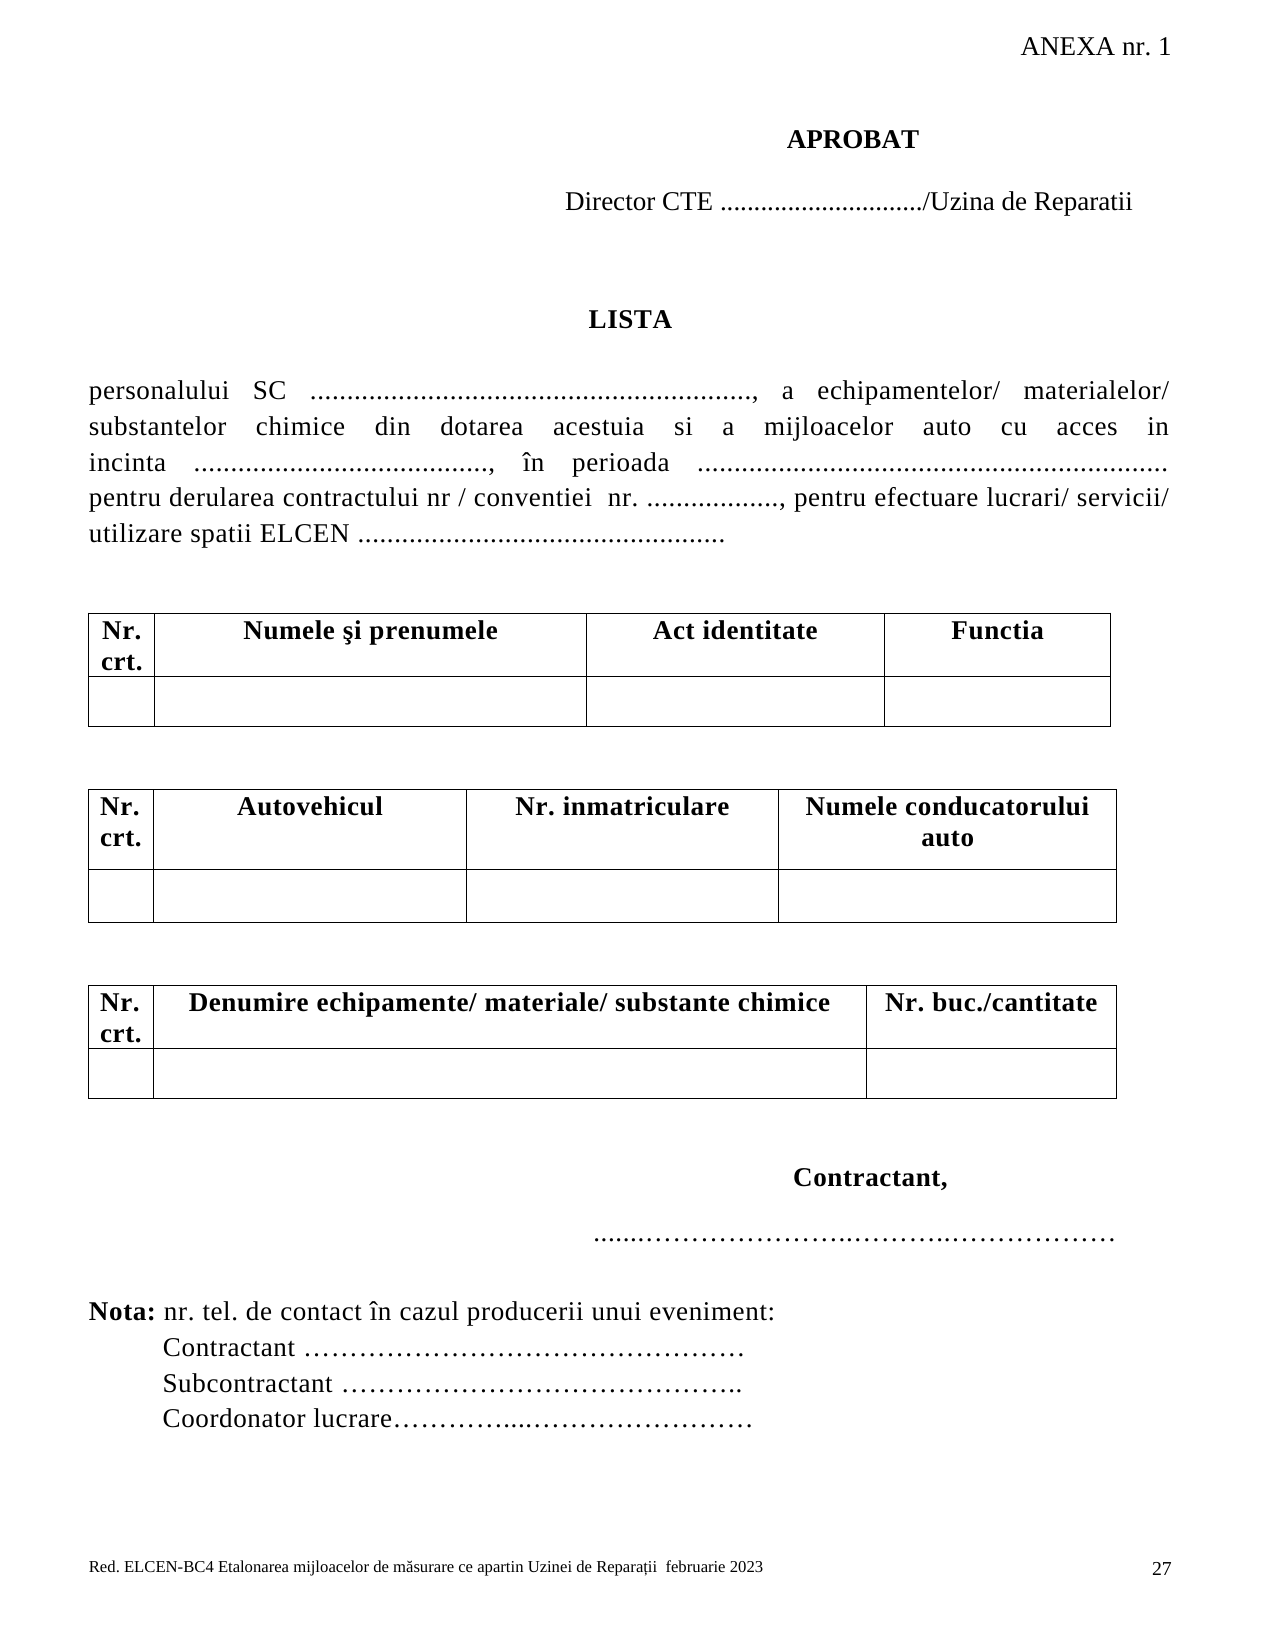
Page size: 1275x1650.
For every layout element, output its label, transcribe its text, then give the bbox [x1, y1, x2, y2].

table_cell [867, 1049, 1116, 1098]
table_cell [885, 677, 1110, 726]
table_header Numele conducatorului auto [779, 790, 1116, 869]
table_header Nr. inmatriculare [467, 790, 778, 869]
text Contractant, [89, 1161, 1172, 1192]
text Nota: nr. tel. de contact în cazul producerii unui eveniment: [89, 1295, 1172, 1327]
table_header Functia [885, 614, 1110, 676]
table_header Nr. crt. [89, 986, 153, 1048]
text LISTA [89, 303, 1172, 334]
table_header Nr. crt. [89, 614, 154, 676]
table_cell [89, 1049, 153, 1098]
table_cell [89, 870, 153, 922]
text Coordonator lucrare…………....…………………… [89, 1403, 1172, 1434]
table_cell [467, 870, 778, 922]
table_header Nr. buc./cantitate [867, 986, 1116, 1048]
table_cell [154, 1049, 866, 1098]
table_header Denumire echipamente/ materiale/ substante chimice [154, 986, 866, 1048]
table_header Autovehicul [154, 790, 466, 869]
text APROBAT [89, 123, 1172, 154]
table_header Act identitate [587, 614, 884, 676]
text Contractant ………………………………………… [89, 1331, 1172, 1362]
table_cell [587, 677, 884, 726]
table_cell [155, 677, 586, 726]
text .......…………………..………..……………… [539, 1192, 1172, 1247]
text personalului SC ............................................................, a echipamentelor/ materialelor/ substantelor chimice din dotarea acestuia si a mijloacelor auto cu acces in incinta ........................................, în perioada ................................................................ pentru derularea contractului nr / conventiei nr. .................., pentru efectuare lucrari/ servicii/ utilizare spatii ELCEN .................................................. [89, 374, 1172, 548]
text ANEXA nr. 1 [89, 29, 1172, 61]
table_header Nr. crt. [89, 790, 153, 869]
text Subcontractant …………………………………….. [89, 1367, 1172, 1398]
table_cell [779, 870, 1116, 922]
text Director CTE ............................../Uzina de Reparatii [89, 185, 1172, 216]
table_cell [89, 677, 154, 726]
table_cell [154, 870, 466, 922]
table_header Numele şi prenumele [155, 614, 586, 676]
